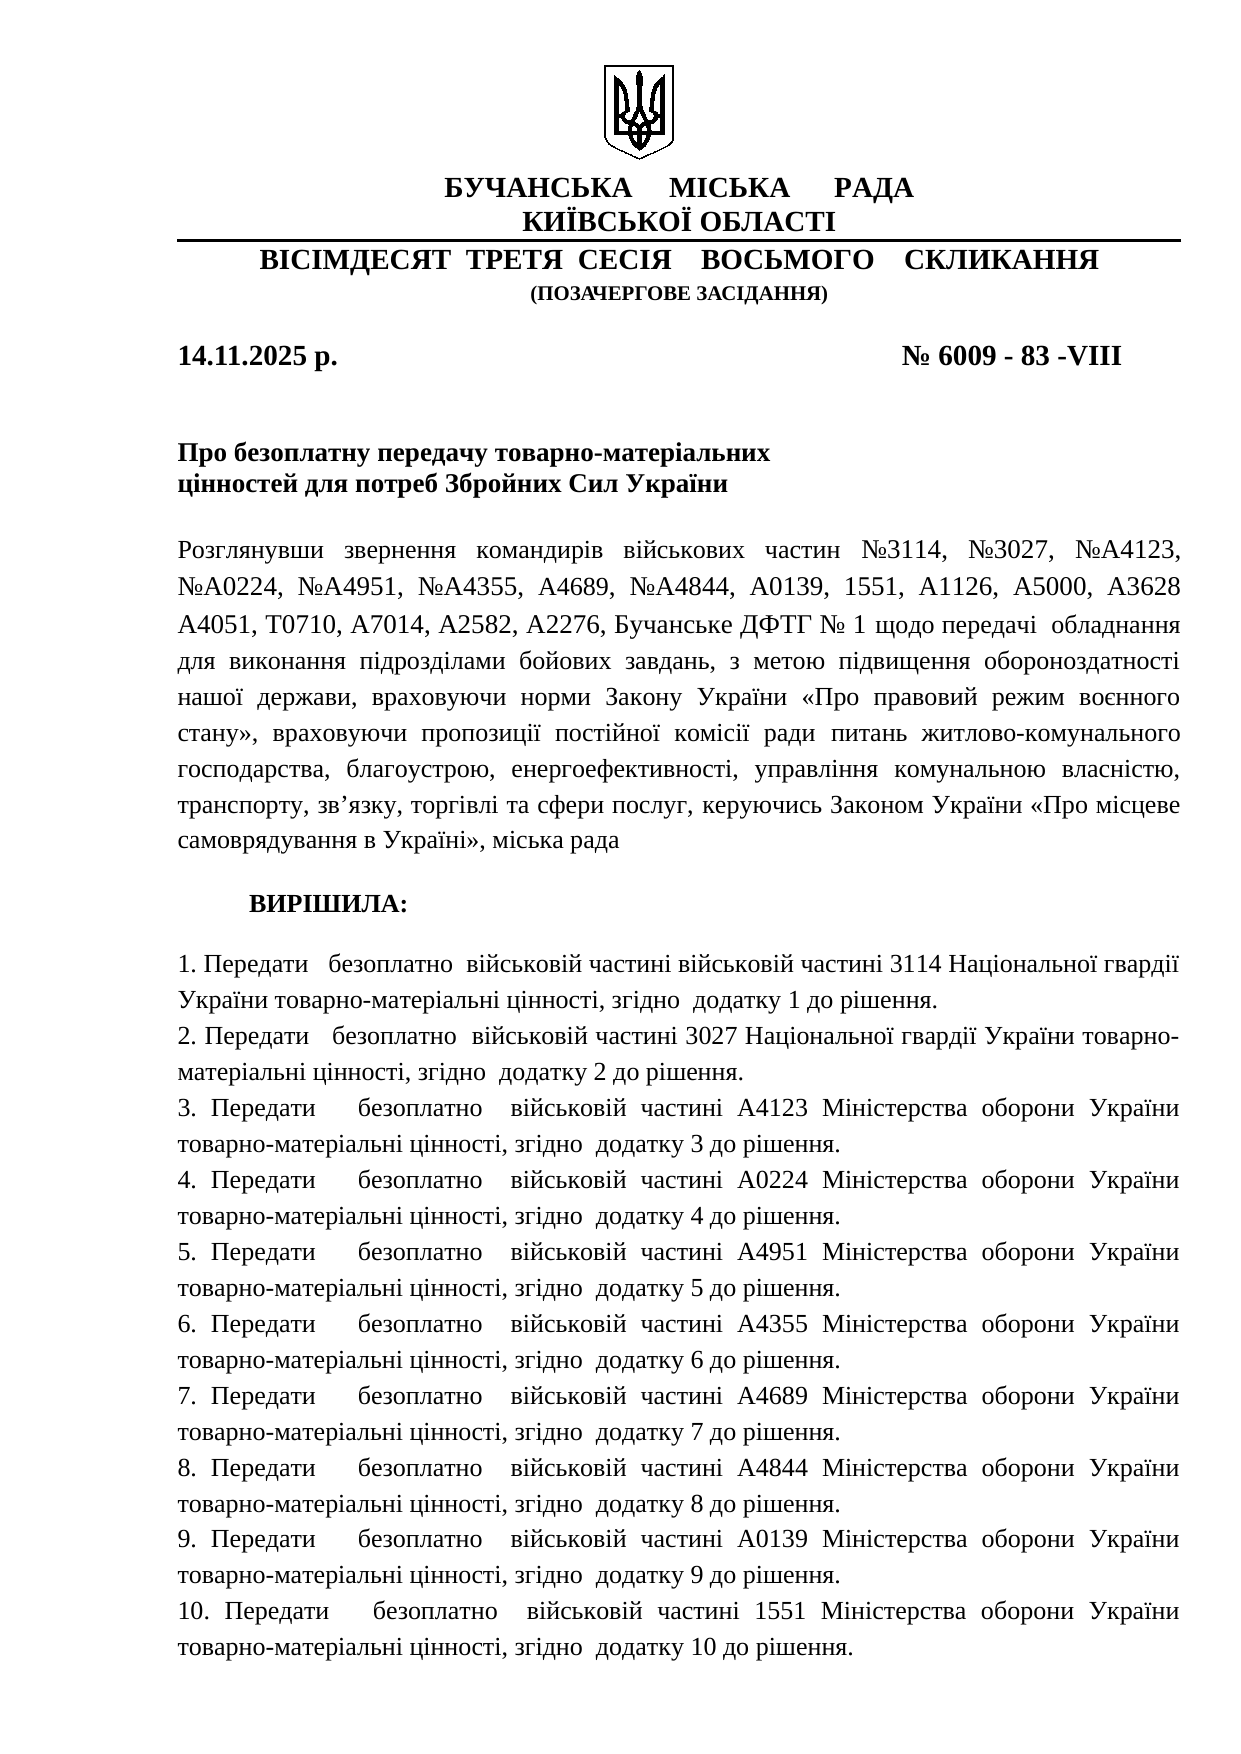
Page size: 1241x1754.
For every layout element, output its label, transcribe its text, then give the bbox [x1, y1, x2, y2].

text 2. Передати безоплатно військовій частині 3027 Національної гвардії України товарно-матеріальні цінності, згідно додатку 2 до рішення. [177, 1020, 1181, 1086]
text ВІСІМДЕСЯТ ТРЕТЯ СЕСІЯ ВОСЬМОГО СКЛИКАННЯ [177, 242, 1181, 276]
text 4. Передати безоплатно військовій частині А0224 Міністерства оборони України товарно-матеріальні цінності, згідно додатку 4 до рішення. [177, 1164, 1181, 1230]
text 6. Передати безоплатно військовій частині А4355 Міністерства оборони України товарно-матеріальні цінності, згідно додатку 6 до рішення. [177, 1308, 1181, 1374]
text 9. Передати безоплатно військовій частині А0139 Міністерства оборони України товарно-матеріальні цінності, згідно додатку 9 до рішення. [177, 1523, 1181, 1589]
text БУЧАНСЬКА МІСЬКА РАДА [177, 170, 1181, 204]
text 3. Передати безоплатно військовій частині А4123 Міністерства оборони України товарно-матеріальні цінності, згідно додатку 3 до рішення. [177, 1092, 1181, 1158]
text 5. Передати безоплатно військовій частині А4951 Міністерства оборони України товарно-матеріальні цінності, згідно додатку 5 до рішення. [177, 1236, 1181, 1302]
text 7. Передати безоплатно військовій частині А4689 Міністерства оборони України товарно-матеріальні цінності, згідно додатку 7 до рішення. [177, 1380, 1181, 1446]
subtitle ПРОЄКТ [177, 59, 1181, 170]
text 8. Передати безоплатно військовій частині А4844 Міністерства оборони України товарно-матеріальні цінності, згідно додатку 8 до рішення. [177, 1452, 1181, 1518]
subtitle 14.11.2025 р. № 6009 - 83 -VІІІ [177, 338, 1181, 372]
text 1. Передати безоплатно військовій частині військовій частині 3114 Національної гвардії України товарно-матеріальні цінності, згідно додатку 1 до рішення. [177, 948, 1181, 1014]
text 10. Передати безоплатно військовій частині 1551 Міністерства оборони України товарно-матеріальні цінності, згідно додатку 10 до рішення. [177, 1595, 1181, 1661]
subtitle (ПОЗАЧЕРГОВЕ ЗАСІДАННЯ) [177, 281, 1181, 305]
text Про безоплатну передачу товарно-матеріальних [177, 436, 1181, 468]
subtitle КИЇВСЬКОЇ ОБЛАСТІ [177, 204, 1181, 239]
text Розглянувши звернення командирів військових частин №3114, №3027, №А4123, №А0224, №А4951, №А4355, А4689, №А4844, А0139, 1551, А1126, А5000, А3628 А4051, Т0710, А7014, А2582, А2276, Бучанське ДФТГ № 1 щодо передачі обладнання для виконання підрозділами бойових завдань, з метою підвищення обороноздатності нашої держави, враховуючи норми Закону України «Про правовий режим воєнного стану», враховуючи пропозиції постійної комісії ради питань житлово-комунального господарства, благоустрою, енергоефективності, управління комунальною власністю, транспорту, зв’язку, торгівлі та сфери послуг, керуючись Законом України «Про місцеве самоврядування в Україні», міська рада [177, 533, 1181, 854]
text цінностей для потреб Збройних Сил України [177, 468, 1181, 499]
text ВИРІШИЛА: [177, 888, 1181, 918]
